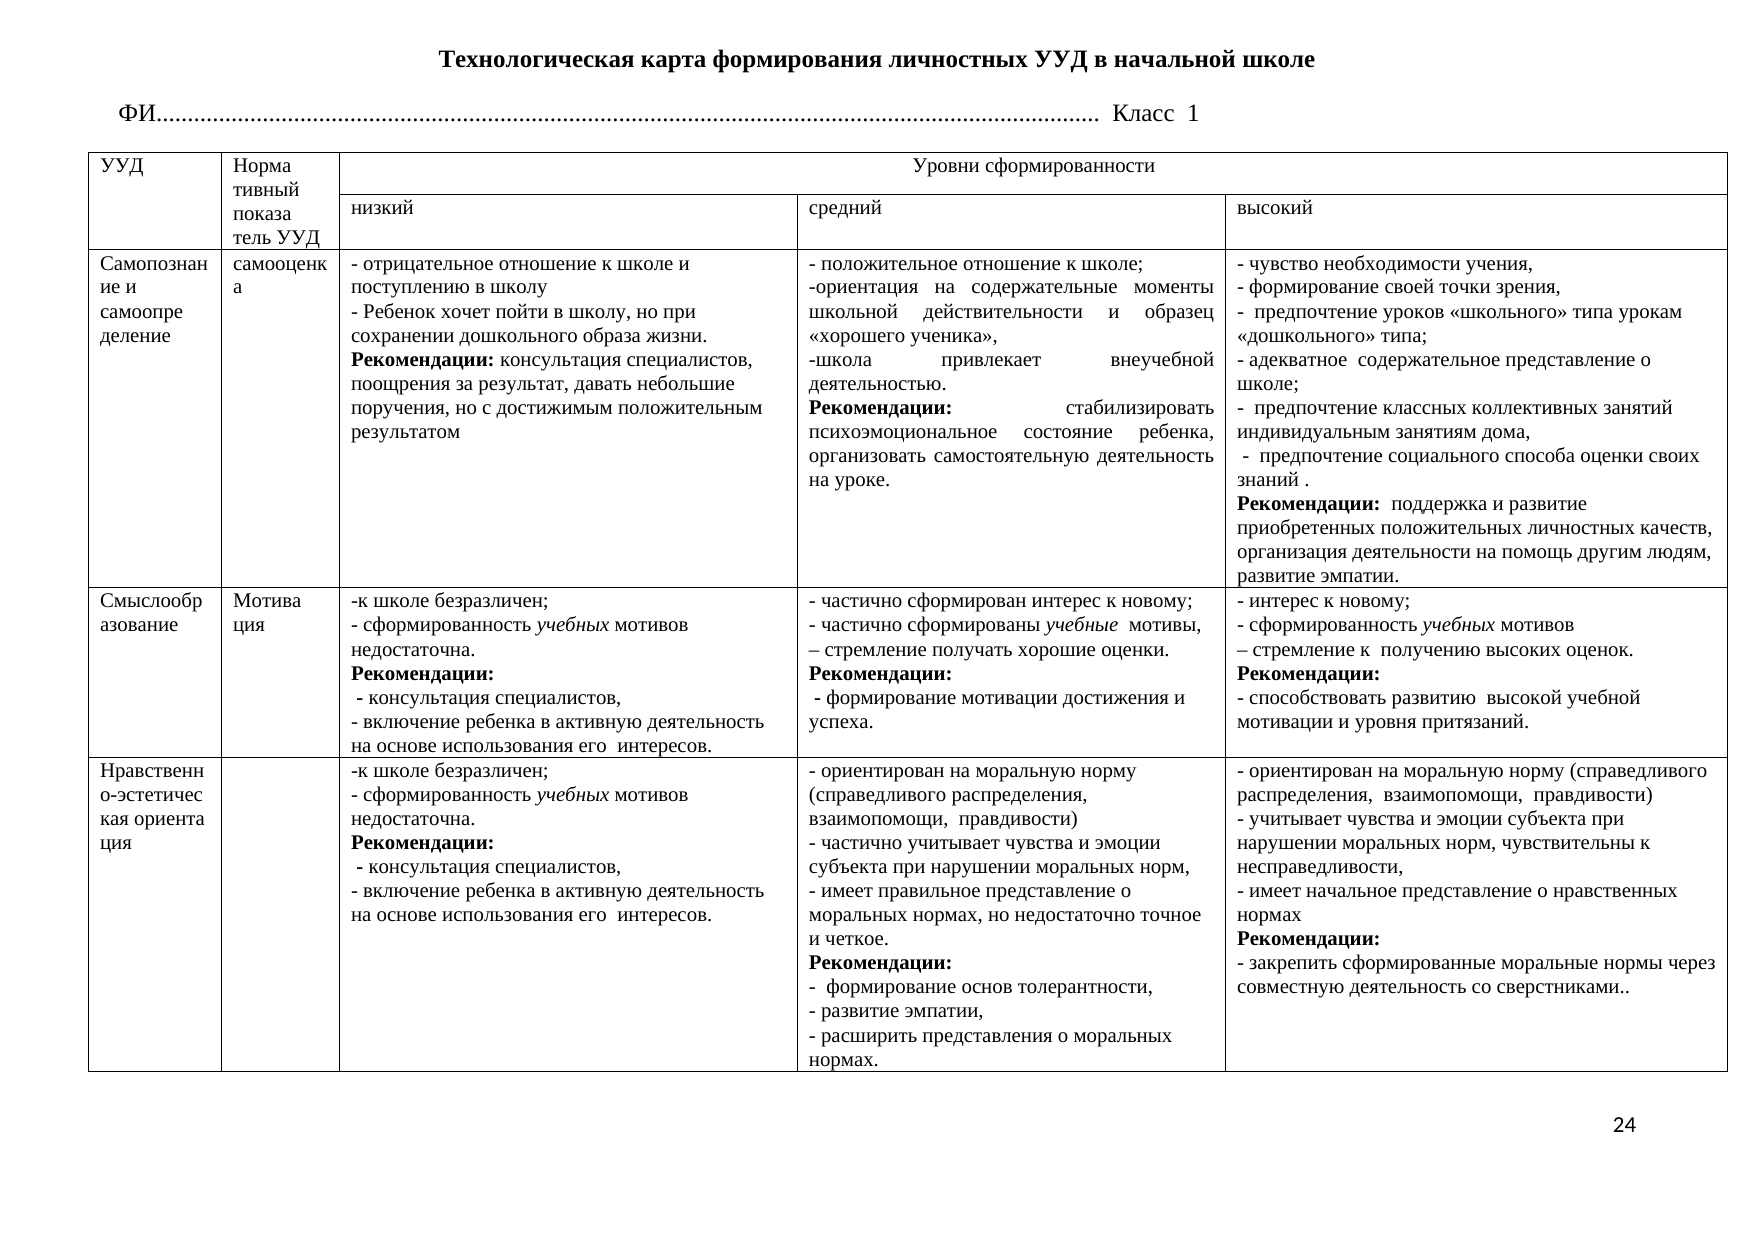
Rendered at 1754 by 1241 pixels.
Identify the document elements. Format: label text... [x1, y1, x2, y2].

table_header УУД [89, 153, 221, 249]
table_cell Смыслообразование [89, 588, 221, 757]
table_cell Мотива ция [222, 588, 339, 757]
table_header Норма тивный показа тель УУД [222, 153, 339, 249]
table_cell низкий [340, 195, 797, 249]
text Технологическая карта формирования личностных УУД в начальной школе [118, 44, 1636, 73]
table_cell Нравственно-эстетичес кая ориента ция [89, 758, 221, 1071]
table_cell высокий [1226, 195, 1727, 249]
table_cell - положительное отношение к школе; -ориентация на содержательные моменты школьной действительности и образец «хорошего ученика», -школа привлекает внеучебной деятельностью. Рекомендации: стабилизировать психоэмоциональное состояние ребенка, организовать самостоятельную деятельность на уроке. [798, 250, 1225, 587]
table_cell Самопознание и самоопре деление [89, 250, 221, 587]
table_cell -к школе безразличен; - сформированность учебных мотивов недостаточна. Рекомендации: - консультация специалистов, - включение ребенка в активную деятельность на основе использования его интересов. [340, 588, 797, 757]
table_cell -к школе безразличен; - сформированность учебных мотивов недостаточна. Рекомендации: - консультация специалистов, - включение ребенка в активную деятельность на основе использования его интересов. [340, 758, 797, 1071]
table_cell - отрицательное отношение к школе и поступлению в школу - Ребенок хочет пойти в школу, но при сохранении дошкольного образа жизни. Рекомендации: консультация специалистов, поощрения за результат, давать небольшие поручения, но с достижимым положительным результатом [340, 250, 797, 587]
table_cell - чувство необходимости учения, - формирование своей точки зрения, - предпочтение уроков «школьного» типа урокам «дошкольного» типа; - адекватное содержательное представление о школе; - предпочтение классных коллективных занятий индивидуальным занятиям дома, - предпочтение социального способа оценки своих знаний . Рекомендации: поддержка и развитие приобретенных положительных личностных качеств, организация деятельности на помощь другим людям, развитие эмпатии. [1226, 250, 1727, 587]
table_header Уровни сформированности [340, 153, 1727, 194]
text ФИ....................................................................................................................................................... Класс 1 [118, 98, 1636, 127]
table_cell - частично сформирован интерес к новому; - частично сформированы учебные мотивы, – стремление получать хорошие оценки. Рекомендации: - формирование мотивации достижения и успеха. [798, 588, 1225, 757]
table_cell - ориентирован на моральную норму (справедливого распределения, взаимопомощи, правдивости) - частично учитывает чувства и эмоции субъекта при нарушении моральных норм, - имеет правильное представление о моральных нормах, но недостаточно точное и четкое. Рекомендации: - формирование основ толерантности, - развитие эмпатии, - расширить представления о моральных нормах. [798, 758, 1225, 1071]
table_cell - ориентирован на моральную норму (справедливого распределения, взаимопомощи, правдивости) - учитывает чувства и эмоции субъекта при нарушении моральных норм, чувствительны к несправедливости, - имеет начальное представление о нравственных нормах Рекомендации: - закрепить сформированные моральные нормы через совместную деятельность со сверстниками.. [1226, 758, 1727, 1071]
table_cell - интерес к новому; - сформированность учебных мотивов – стремление к получению высоких оценок. Рекомендации: - способствовать развитию высокой учебной мотивации и уровня притязаний. [1226, 588, 1727, 757]
table_cell [222, 758, 339, 1071]
table_cell самооценка [222, 250, 339, 587]
table_cell средний [798, 195, 1225, 249]
